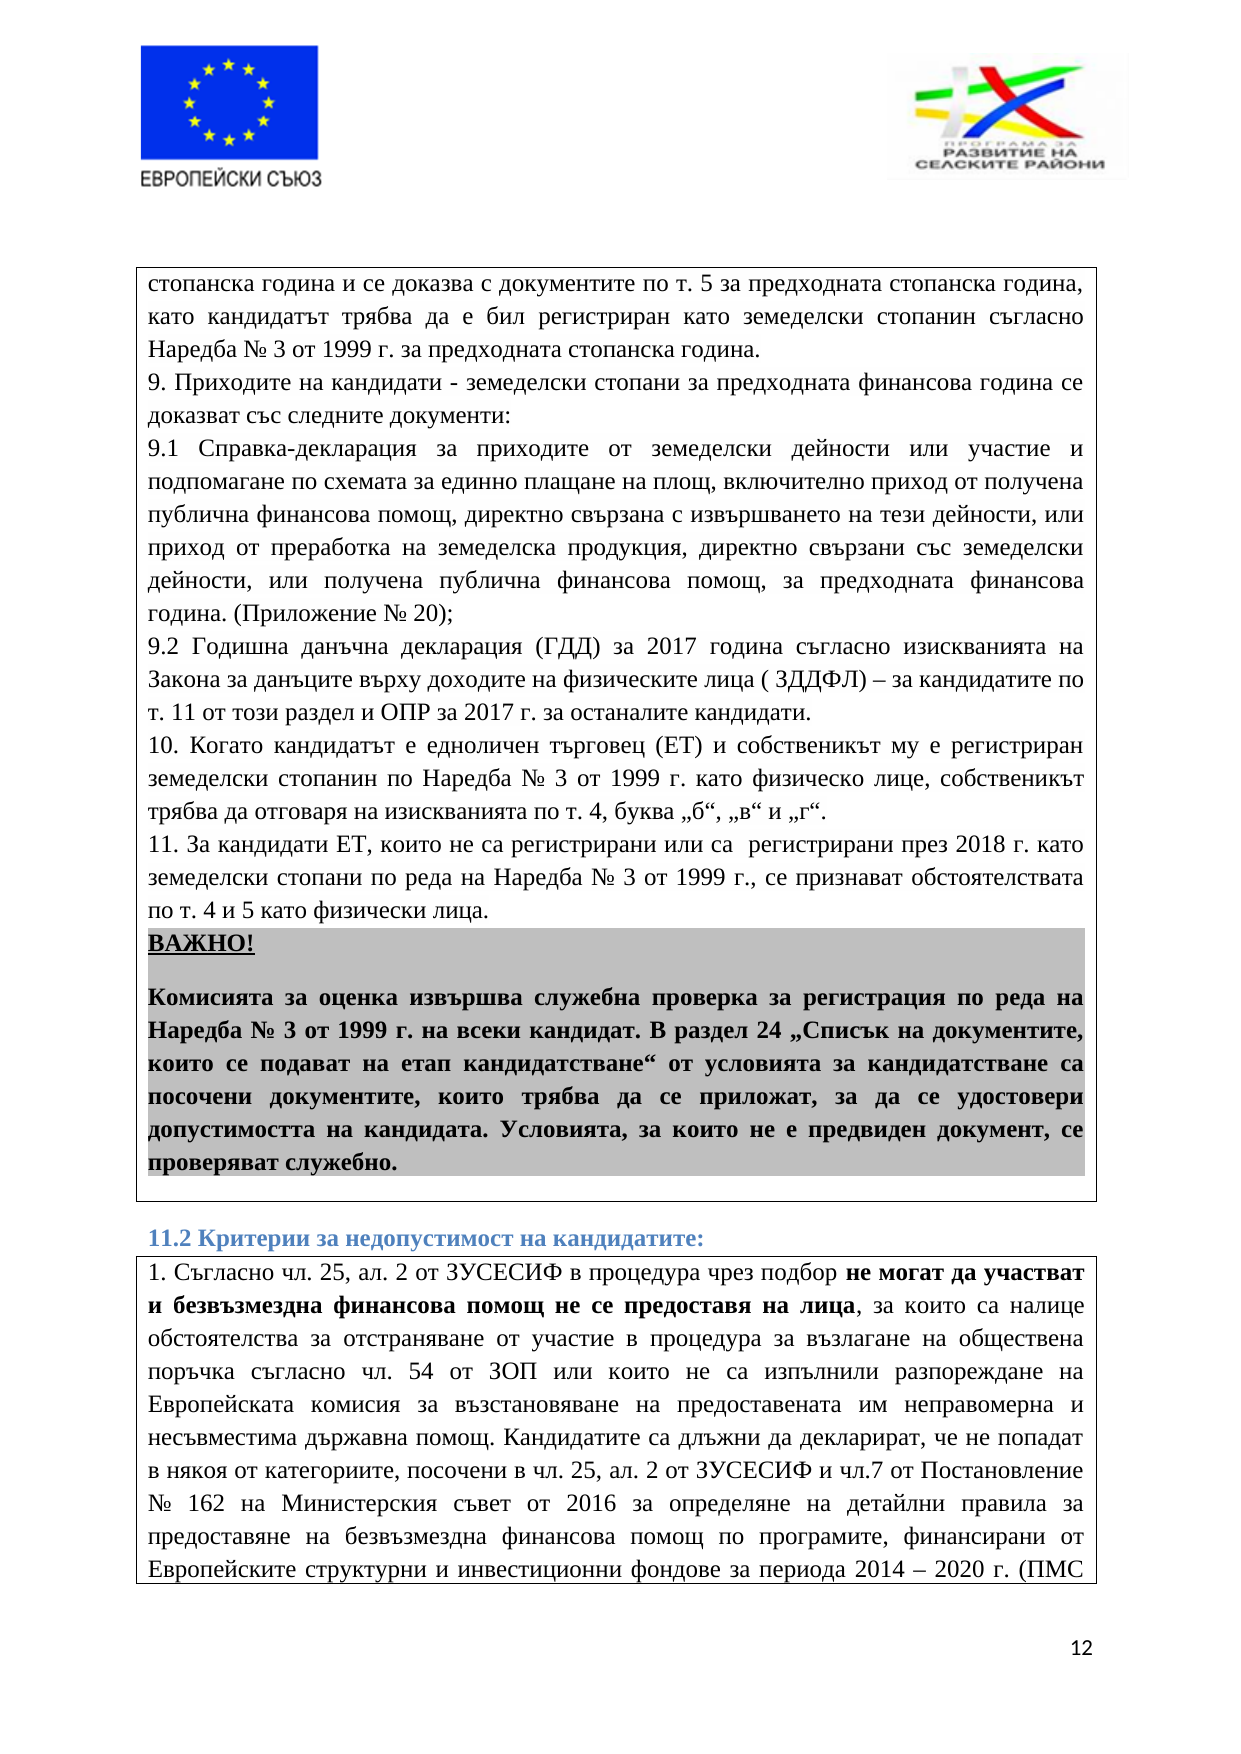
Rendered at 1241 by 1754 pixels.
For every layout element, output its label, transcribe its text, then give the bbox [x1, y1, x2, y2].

picture [140, 44, 324, 190]
picture [887, 53, 1130, 181]
subtitle 11.2 Критерии за недопустимост на кандидатите: [148, 1223, 1093, 1251]
